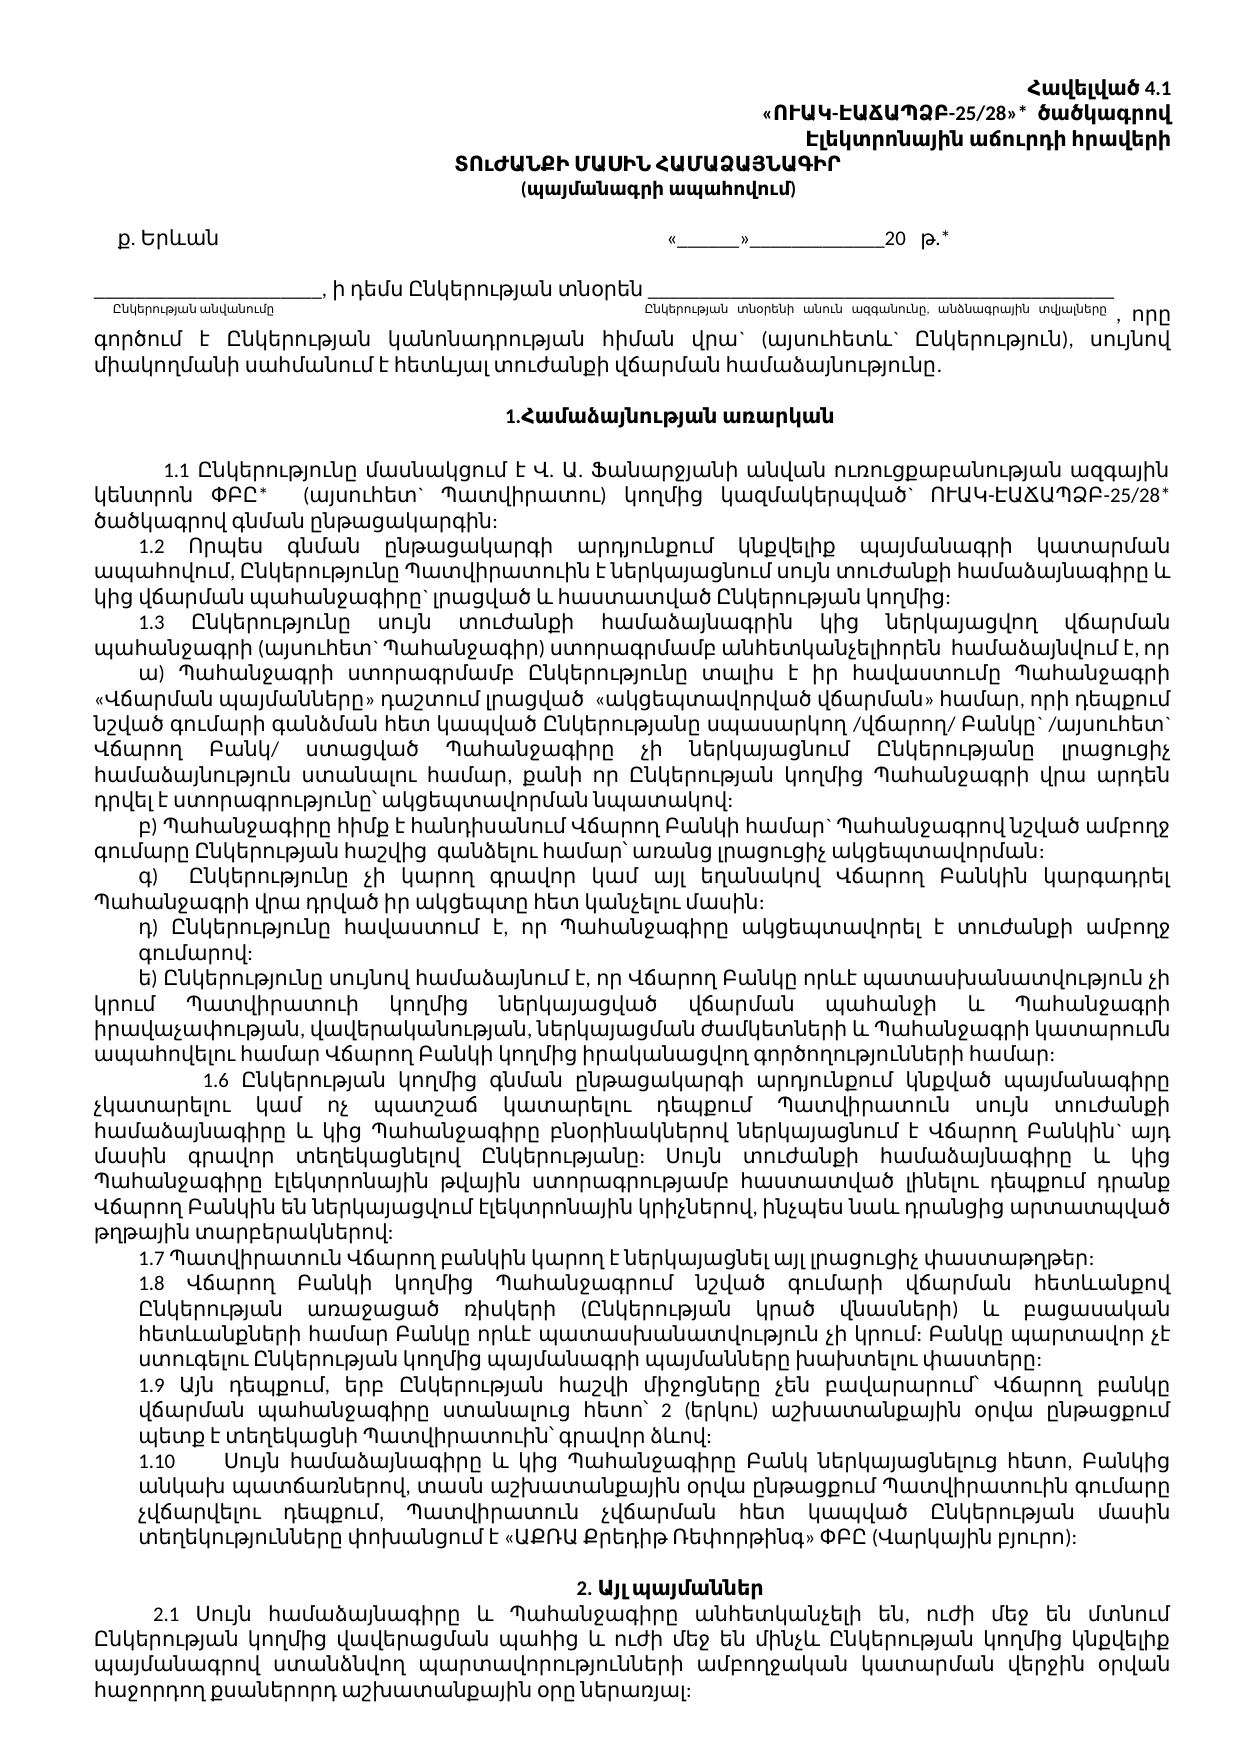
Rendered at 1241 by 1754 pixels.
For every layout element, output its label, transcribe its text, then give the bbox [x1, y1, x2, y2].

text 2. Այլ պայմաններ [169, 1575, 1171, 1601]
text 1.1 Ընկերությունը մասնակցում է Վ. Ա. Ֆանարջյանի անվան ուռուցքաբանության ազգային կենտրոն ՓԲԸ* (այսուհետ` Պատվիրատու) կողմից կազմակերպված` ՈՒԱԿ-ԷԱՃԱՊՁԲ-25/28* ծածկագրով գնման ընթացակարգին: [94, 457, 1171, 533]
text ա) Պահանջագրի ստորագրմամբ Ընկերությունը տալիս է իր հավաստումը Պահանջագրի «Վճարման պայմանները» դաշտում լրացված «ակցեպտավորված վճարման» համար, որի դեպքում նշված գումարի գանձման հետ կապված Ընկերությանը սպասարկող /վճարող/ Բանկը` /այսուհետ` Վճարող Բանկ/ ստացված Պահանջագիրը չի ներկայացնում Ընկերությանը լրացուցիչ համաձայնություն ստանալու համար, քանի որ Ընկերության կողմից Պահանջագրի վրա արդեն դրվել է ստորագրությունը՝ ակցեպտավորման նպատակով: [94, 660, 1171, 813]
text ք. Երևան «______»_____________20 թ.* [94, 225, 1171, 250]
text 1.6 Ընկերության կողմից գնման ընթացակարգի արդյունքում կնքված պայմանագիրը չկատարելու կամ ոչ պատշաճ կատարելու դեպքում Պատվիրատուն սույն տուժանքի համաձայնագիրը և կից Պահանջագիրը բնօրինակներով ներկայացնում է Վճարող Բանկին` այդ մասին գրավոր տեղեկացնելով Ընկերությանը: Սույն տուժանքի համաձայնագիրը և կից Պահանջագիրը էլեկտրոնային թվային ստորագրությամբ հաստատված լինելու դեպքում դրանք Վճարող Բանկին են ներկայացվում էլեկտրոնային կրիչներով, ինչպես նաև դրանցից արտատպված թղթային տարբերակներով: [94, 1067, 1171, 1245]
text ե) Ընկերությունը սույնով համաձայնում է, որ Վճարող Բանկը որևէ պատասխանատվություն չի կրում Պատվիրատուի կողմից ներկայացված վճարման պահանջի և Պահանջագրի իրավաչափության, վավերականության, ներկայացման ժամկետների և Պահանջագրի կատարումն ապահովելու համար Վճարող Բանկի կողմից իրականացվող գործողությունների համար: [94, 965, 1171, 1067]
text Ընկերության անվանումը Ընկերության տնօրենի անուն ազգանունը, անձնագրային տվյալները , որը գործում է Ընկերության կանոնադրության հիման վրա` (այսուհետև` Ընկերություն), սույնով միակողմանի սահմանում է հետևյալ տուժանքի վճարման համաձայնությունը. [94, 301, 1171, 377]
text ՏՈւԺԱՆՔԻ ՄԱՍԻՆ ՀԱՄԱՁԱՅՆԱԳԻՐ [94, 151, 1171, 177]
text 2.1 Սույն համաձայնագիրը և Պահանջագիրը անհետկանչելի են, ուժի մեջ են մտնում Ընկերության կողմից վավերացման պահից և ուժի մեջ են մինչև Ընկերության կողմից կնքվելիք պայմանագրով ստանձնվող պարտավորությունների ամբողջական կատարման վերջին օրվան հաջորդող քսաներորդ աշխատանքային օրը ներառյալ: [94, 1601, 1171, 1702]
text 1.7 Պատվիրատուն Վճարող բանկին կարող է ներկայացնել այլ լրացուցիչ փաստաթղթեր: [138, 1245, 1171, 1270]
text գ) Ընկերությունը չի կարող գրավոր կամ այլ եղանակով Վճարող Բանկին կարգադրել Պահանջագրի վրա դրված իր ակցեպտը հետ կանչելու մասին: [94, 864, 1171, 914]
text 1.8 Վճարող Բանկի կողմից Պահանջագրում նշված գումարի վճարման հետևանքով Ընկերության առաջացած ռիսկերի (Ընկերության կրած վնասների) և բացասական հետևանքների համար Բանկը որևէ պատասխանատվություն չի կրում: Բանկը պարտավոր չէ ստուգելու Ընկերության կողմից պայմանագրի պայմանները խախտելու փաստերը: [138, 1270, 1171, 1372]
text Էլեկտրոնային աճուրդի հրավերի [94, 126, 1171, 151]
text դ) Ընկերությունը հավաստում է, որ Պահանջագիրը ակցեպտավորել է տուժանքի ամբողջ գումարով: [138, 914, 1171, 965]
text ______________________, ի դեմս Ընկերության տնօրեն _____________________________________________ [94, 276, 1171, 301]
text (պայմանագրի ապահովում) [94, 177, 1171, 199]
text 1.Համաձայնության առարկան [169, 403, 1171, 428]
text «ՈՒԱԿ-ԷԱՃԱՊՁԲ-25/28»* ծածկագրով [94, 100, 1171, 126]
text 1.10 Սույն համաձայնագիրը և կից Պահանջագիրը Բանկ ներկայացնելուց հետո, Բանկից անկախ պատճառներով, տասն աշխատանքային օրվա ընթացքում Պատվիրատուին գումարը չվճարվելու դեպքում, Պատվիրատուն չվճարման հետ կապված Ընկերության մասին տեղեկությունները փոխանցում է «ԱՔՌԱ Քրեդիթ Ռեփորթինգ» ՓԲԸ (Վարկային բյուրո): [138, 1448, 1171, 1550]
text 1.2 Որպես գնման ընթացակարգի արդյունքում կնքվելիք պայմանագրի կատարման ապահովում, Ընկերությունը Պատվիրատուին է ներկայացնում սույն տուժանքի համաձայնագիրը և կից վճարման պահանջագիրը` լրացված և հաստատված Ընկերության կողմից: [94, 533, 1171, 609]
text 1.3 Ընկերությունը սույն տուժանքի համաձայնագրին կից ներկայացվող վճարման պահանջագրի (այսուհետ` Պահանջագիր) ստորագրմամբ անհետկանչելիորեն համաձայնվում է, որ [94, 609, 1171, 660]
text 1.9 Այն դեպքում, երբ Ընկերության հաշվի միջոցները չեն բավարարում՝ Վճարող բանկը վճարման պահանջագիրը ստանալուց հետո՝ 2 (երկու) աշխատանքային օրվա ընթացքում պետք է տեղեկացնի Պատվիրատուին՝ գրավոր ձևով: [138, 1372, 1171, 1448]
text Հավելված 4.1 [94, 75, 1171, 100]
text բ) Պահանջագիրը հիմք է հանդիսանում Վճարող Բանկի համար` Պահանջագրով նշված ամբողջ գումարը Ընկերության հաշվից գանձելու համար՝ առանց լրացուցիչ ակցեպտավորման: [94, 813, 1171, 864]
